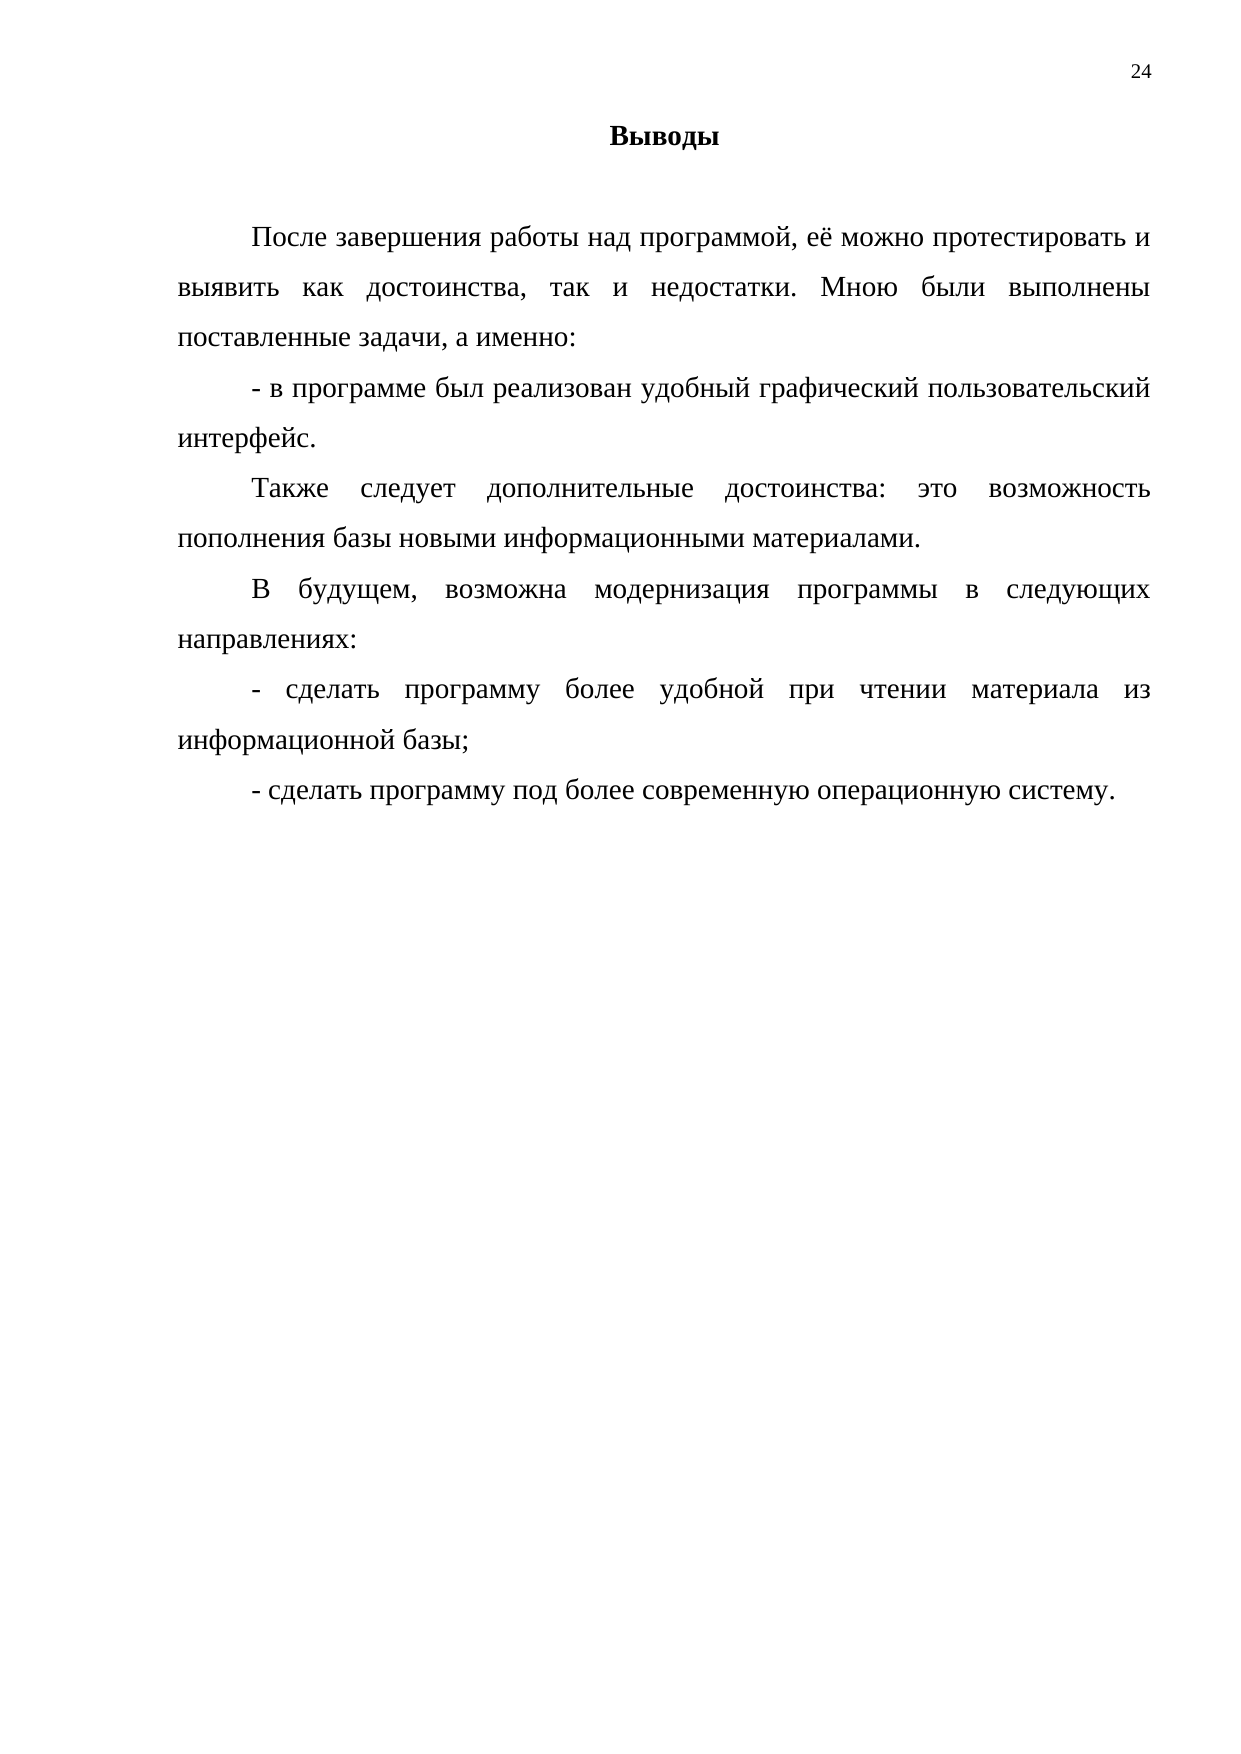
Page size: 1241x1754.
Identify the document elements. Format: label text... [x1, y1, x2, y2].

text После завершения работы над программой, её можно протестировать и выявить как достоинства, так и недостатки. Мною были выполнены поставленные задачи, а именно: [177, 219, 1152, 353]
text - сделать программу под более современную операционную систему. [177, 772, 1152, 806]
text - сделать программу более удобной при чтении материала из информационной базы; [177, 672, 1152, 755]
text Также следует дополнительные достоинства: это возможность пополнения базы новыми информационными материалами. [177, 470, 1152, 554]
text - в программе был реализован удобный графический пользовательский интерфейс. [177, 370, 1152, 453]
text В будущем, возможна модернизация программы в следующих направлениях: [177, 571, 1152, 655]
text Выводы [177, 118, 1152, 152]
